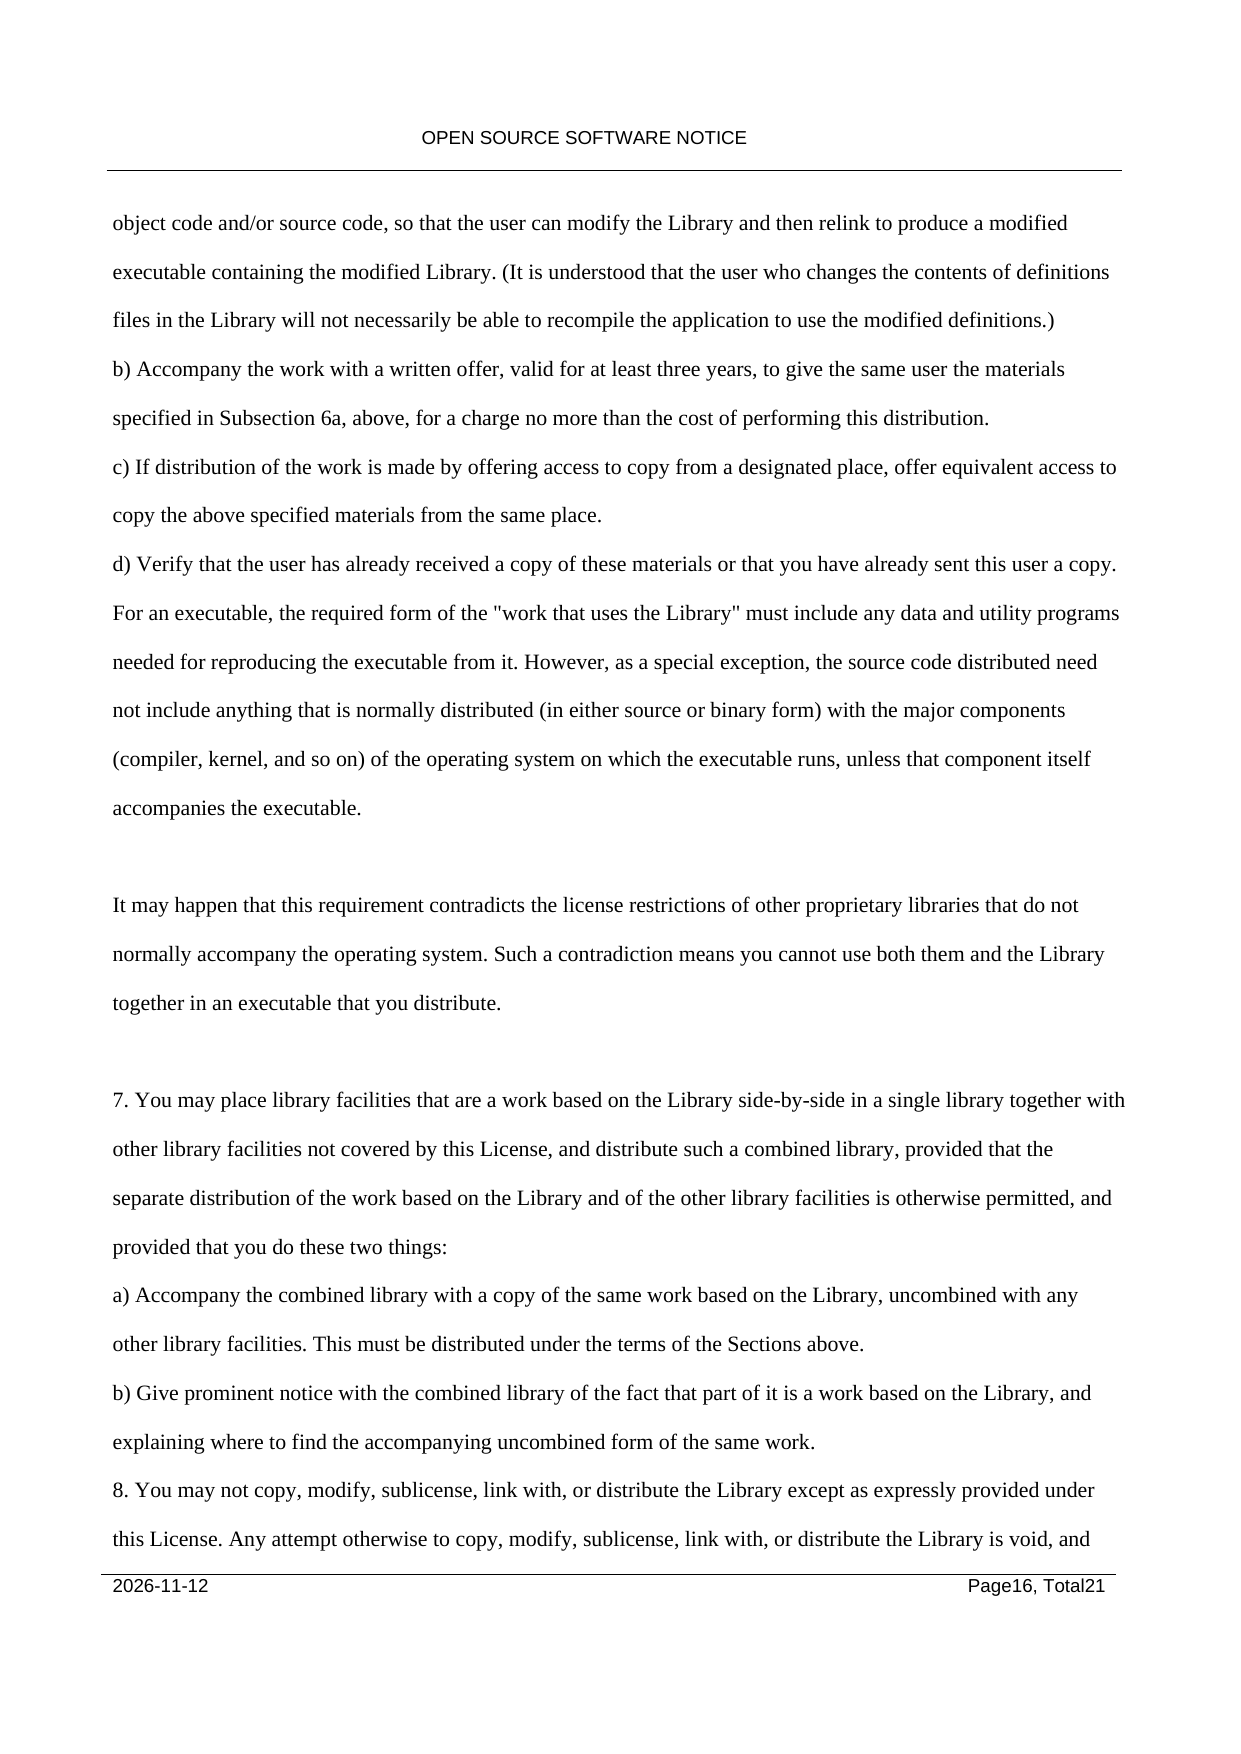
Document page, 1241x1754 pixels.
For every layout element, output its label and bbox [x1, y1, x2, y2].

text [112, 206, 1128, 1555]
